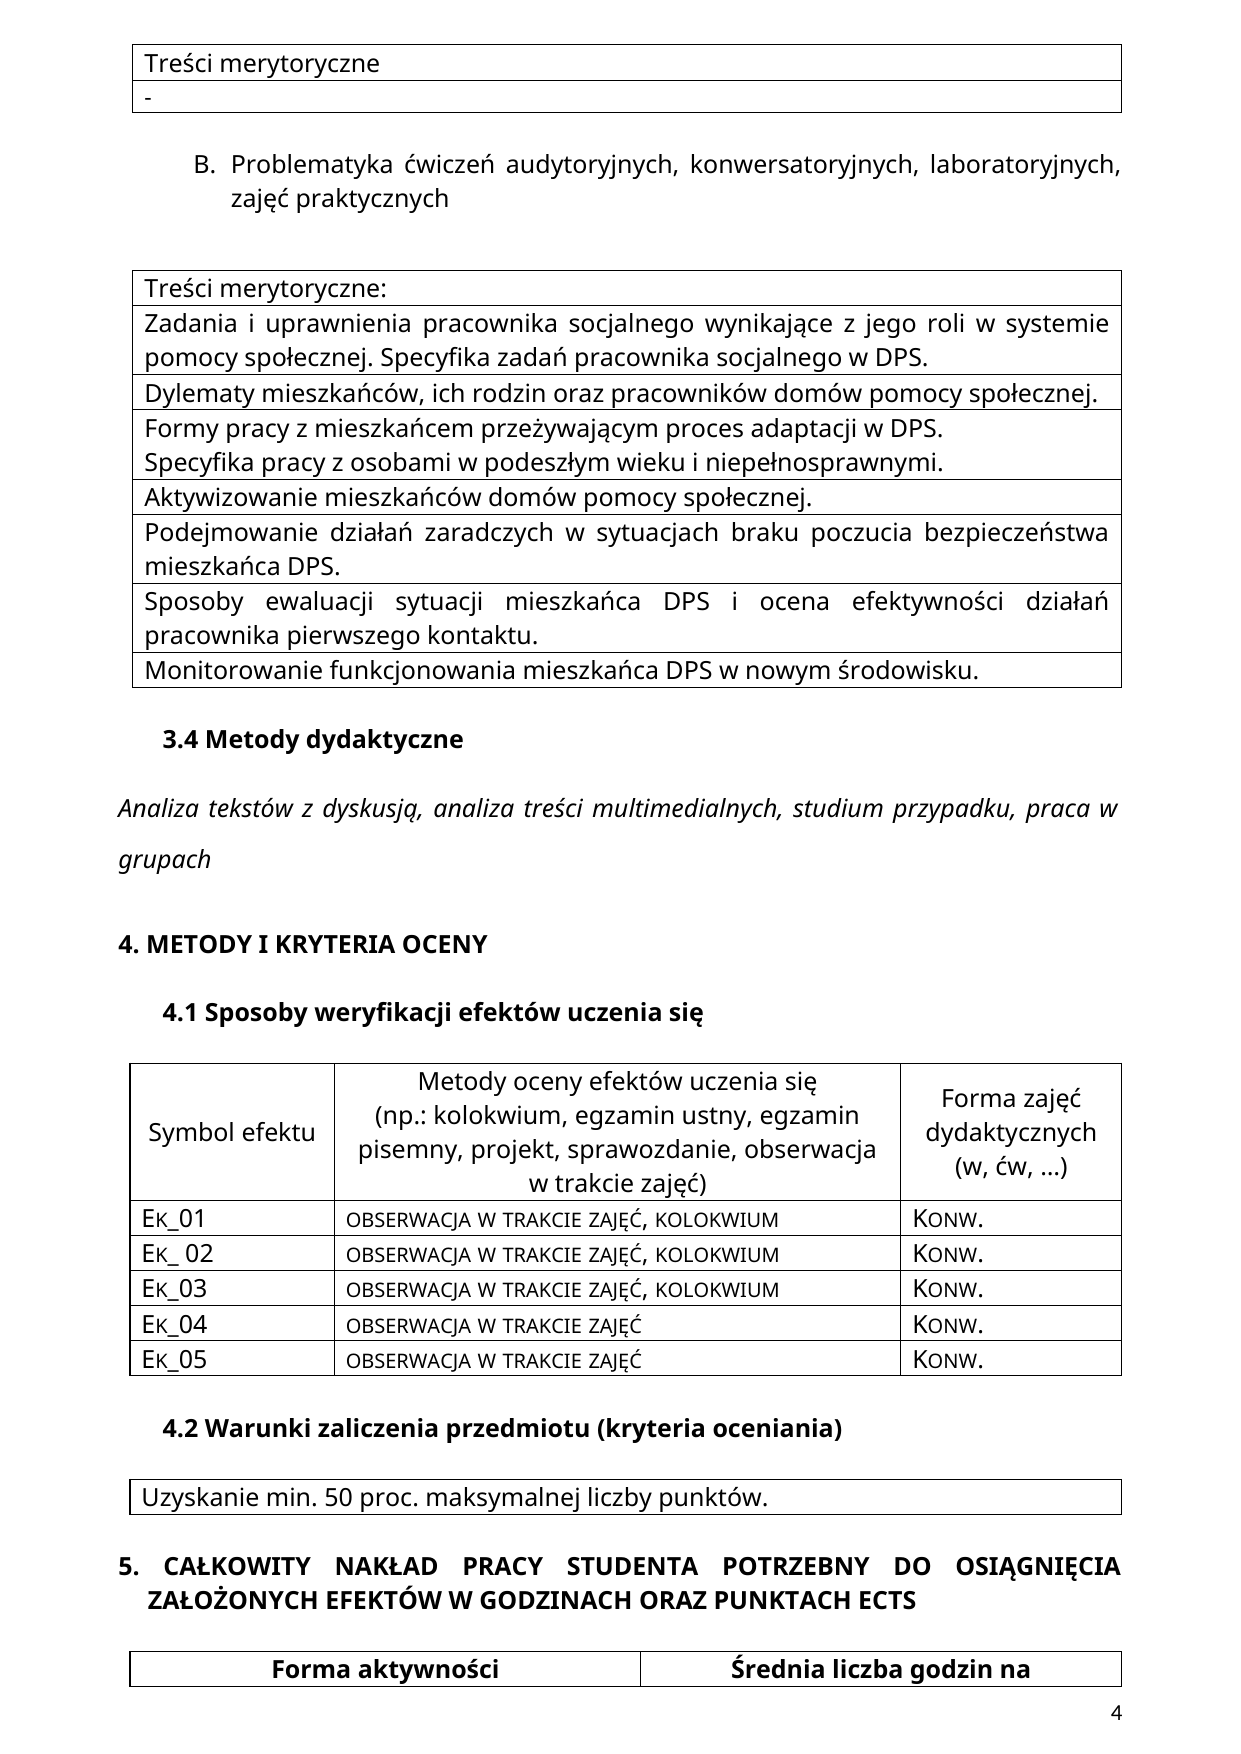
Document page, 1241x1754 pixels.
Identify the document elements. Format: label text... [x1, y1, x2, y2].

table_cell Konw. [901, 1306, 1121, 1340]
table_cell Ek_04 [131, 1306, 334, 1340]
text 5. CAŁKOWITY NAKŁAD PRACY STUDENTA POTRZEBNY DO OSIĄGNIĘCIA ZAŁOŻONYCH EFEKTÓW W GODZINACH ORAZ PUNKTACH ECTS [118, 1549, 1122, 1617]
table_cell Sposoby ewaluacji sytuacji mieszkańca DPS i ocena efektywności działań pracownika pierwszego kontaktu. [133, 584, 1121, 652]
table_header Metody oceny efektów uczenia się (np.: kolokwium, egzamin ustny, egzamin pisemny, projekt, sprawozdanie, obserwacja w trakcie zajęć) [335, 1064, 900, 1200]
table_header Forma aktywności [131, 1652, 640, 1686]
text Analiza tekstów z dyskusją, analiza treści multimedialnych, studium przypadku, praca w grupach [118, 790, 1122, 875]
table_cell obserwacja w trakcie zajęć, kolokwium [335, 1271, 900, 1305]
table_cell Monitorowanie funkcjonowania mieszkańca DPS w nowym środowisku. [133, 653, 1121, 687]
table_cell - [133, 81, 1121, 112]
table_cell Konw. [901, 1201, 1121, 1235]
table_cell Ek_03 [131, 1271, 334, 1305]
text 4. METODY I KRYTERIA OCENY [118, 926, 1122, 960]
table_cell Ek_ 02 [131, 1236, 334, 1270]
table_cell Podejmowanie działań zaradczych w sytuacjach braku poczucia bezpieczeństwa mieszkańca DPS. [133, 515, 1121, 583]
table_cell Ek_05 [131, 1341, 334, 1375]
table_cell Dylematy mieszkańców, ich rodzin oraz pracowników domów pomocy społecznej. [133, 375, 1121, 409]
table_header Symbol efektu [131, 1064, 334, 1200]
table_cell Konw. [901, 1271, 1121, 1305]
table_cell obserwacja w trakcie zajęć, kolokwium [335, 1236, 900, 1270]
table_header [641, 1652, 1121, 1686]
table_cell Zadania i uprawnienia pracownika socjalnego wynikające z jego roli w systemie pomocy społecznej. Specyfika zadań pracownika socjalnego w DPS. [133, 306, 1121, 374]
table_cell Konw. [901, 1341, 1121, 1375]
table_cell obserwacja w trakcie zajęć [335, 1306, 900, 1340]
table_header Treści merytoryczne: [133, 271, 1121, 305]
table_cell obserwacja w trakcie zajęć, kolokwium [335, 1201, 900, 1235]
table_cell Konw. [901, 1236, 1121, 1270]
table_header Treści merytoryczne [133, 45, 1121, 79]
text 4.2 Warunki zaliczenia przedmiotu (kryteria oceniania) [162, 1411, 1122, 1444]
table_header Forma zajęć dydaktycznych (w, ćw, …) [901, 1064, 1121, 1200]
text 3.4 Metody dydaktyczne [162, 722, 1122, 756]
table_cell Aktywizowanie mieszkańców domów pomocy społecznej. [133, 480, 1121, 513]
table_cell obserwacja w trakcie zajęć [335, 1341, 900, 1375]
text 4.1 Sposoby weryfikacji efektów uczenia się [162, 994, 1122, 1028]
list Problematyka ćwiczeń audytoryjnych, konwersatoryjnych, laboratoryjnych, zajęć praktycznych [193, 147, 1122, 215]
table_cell Formy pracy z mieszkańcem przeżywającym proces adaptacji w DPS. Specyfika pracy z osobami w podeszłym wieku i niepełnosprawnymi. [133, 410, 1121, 478]
table_header Uzyskanie min. 50 proc. maksymalnej liczby punktów. [131, 1480, 1121, 1514]
table_cell Ek_01 [131, 1201, 334, 1235]
